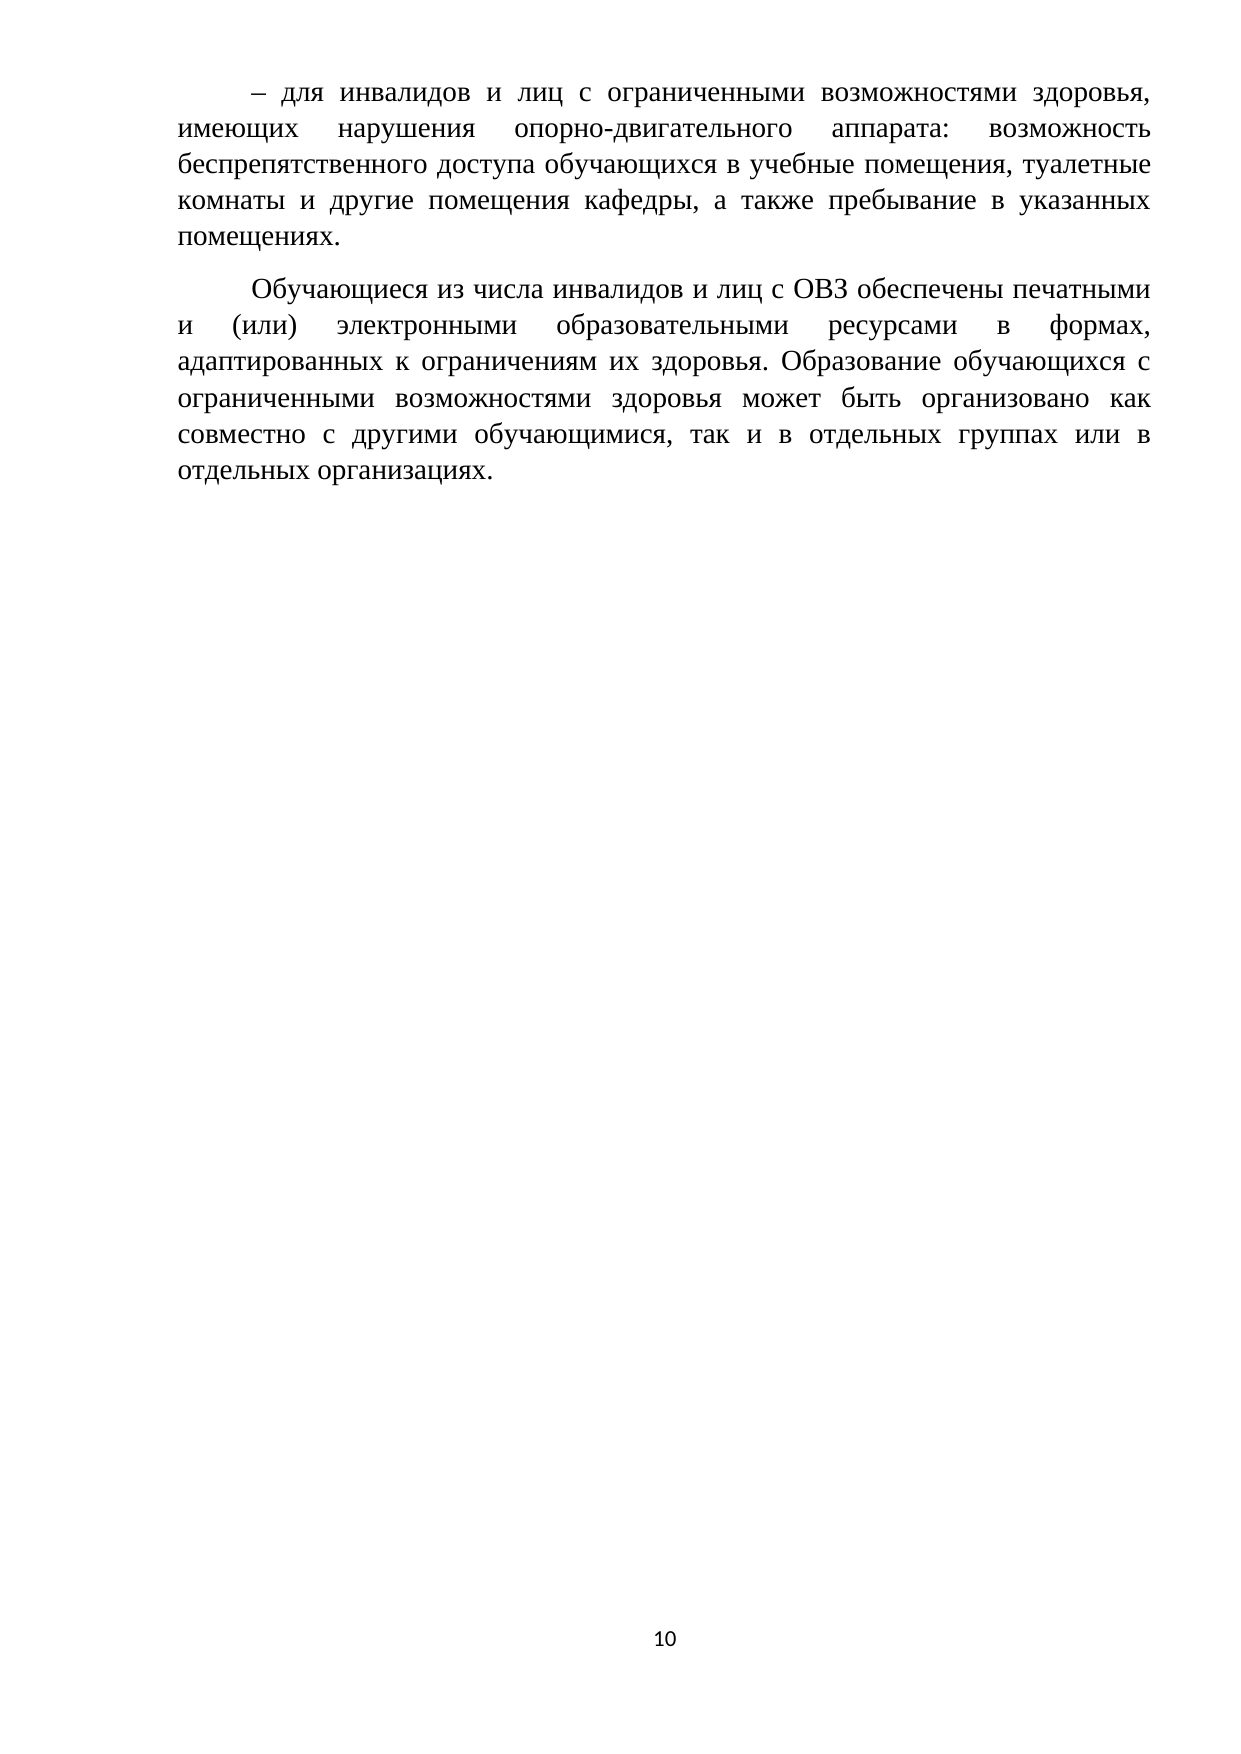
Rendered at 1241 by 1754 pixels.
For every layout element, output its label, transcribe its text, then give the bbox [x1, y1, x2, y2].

text Обучающиеся из числа инвалидов и лиц с ОВЗ обеспечены печатными и (или) электронными образовательными ресурсами в формах, адаптированных к ограничениям их здоровья. Образование обучающихся с ограниченными возможностями здоровья может быть организовано как совместно с другими обучающимися, так и в отдельных группах или в отдельных организациях. [177, 271, 1152, 486]
text – для инвалидов и лиц с ограниченными возможностями здоровья, имеющих нарушения опорно-двигательного аппарата: возможность беспрепятственного доступа обучающихся в учебные помещения, туалетные комнаты и другие помещения кафедры, а также пребывание в указанных помещениях. [177, 74, 1152, 252]
